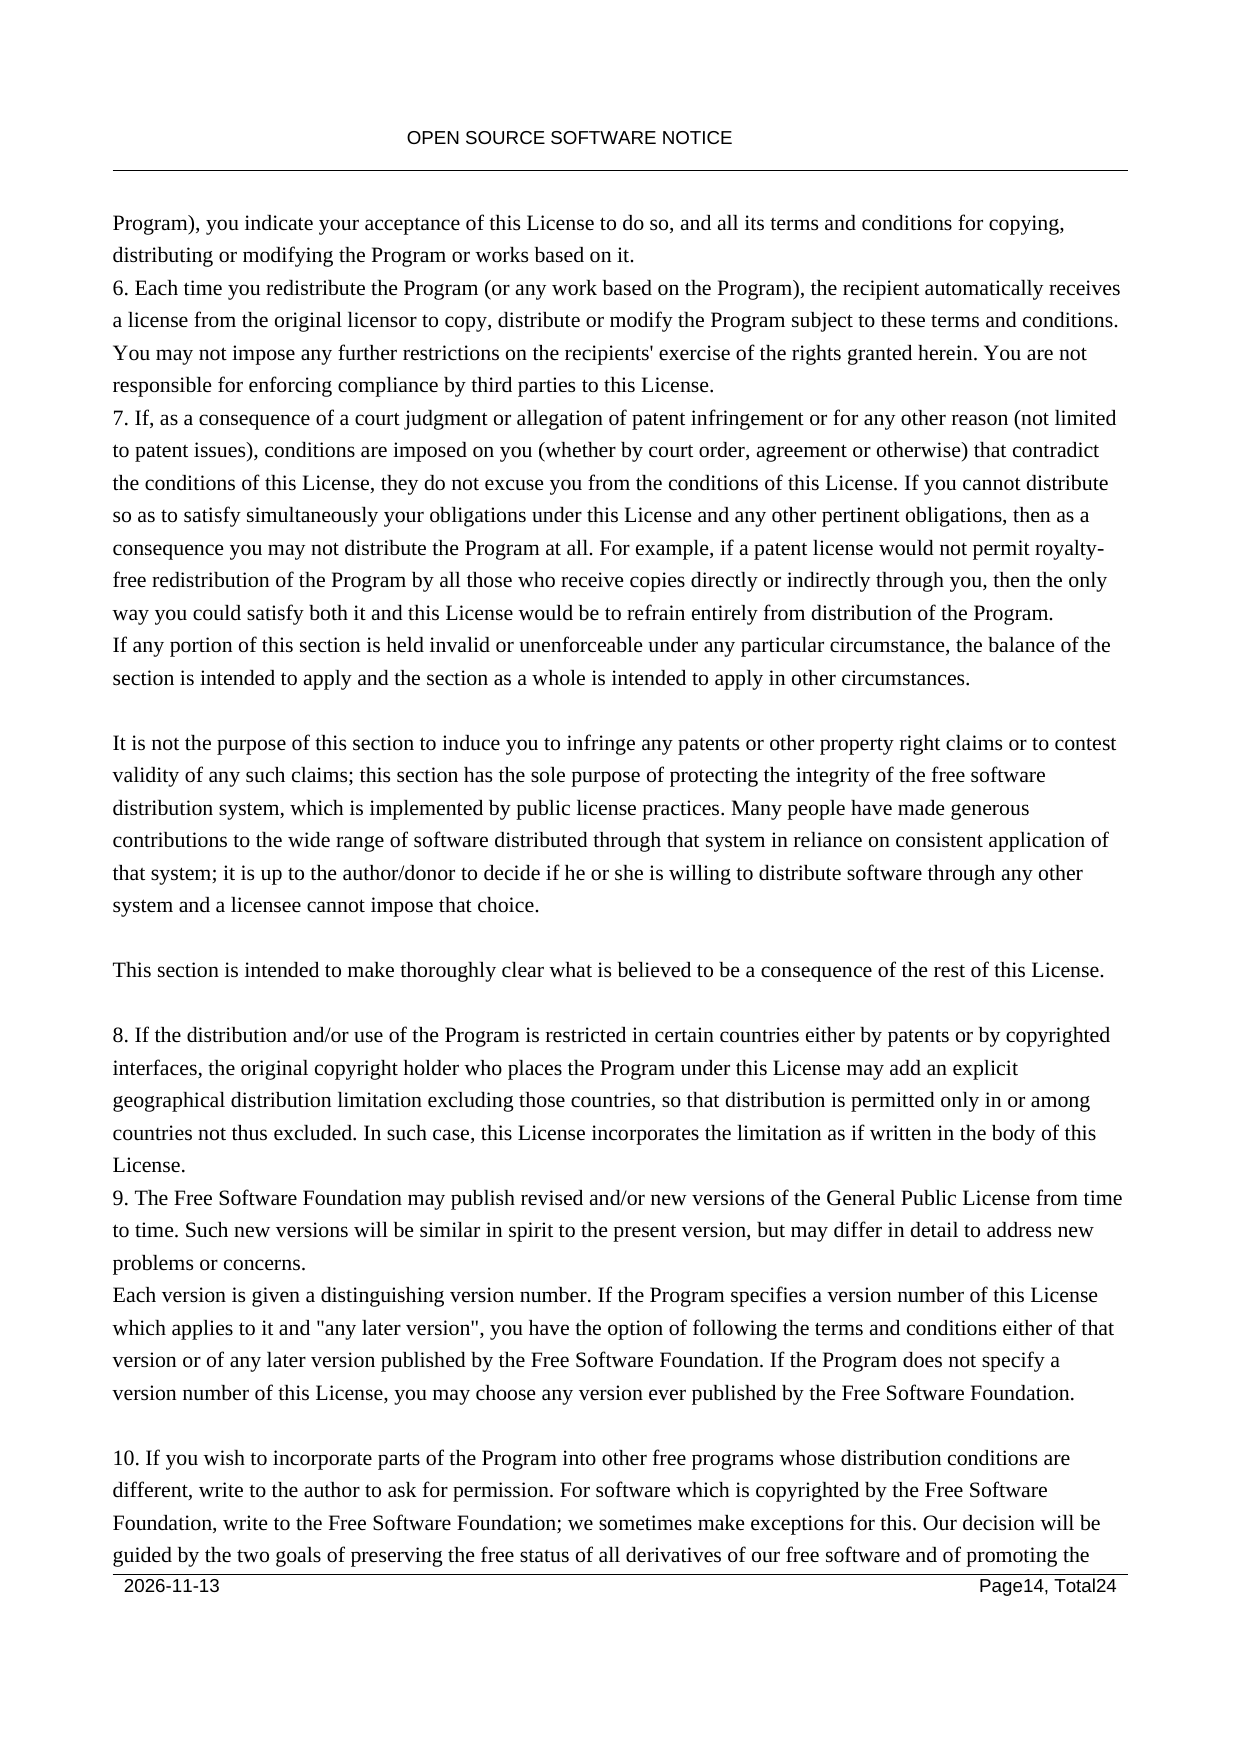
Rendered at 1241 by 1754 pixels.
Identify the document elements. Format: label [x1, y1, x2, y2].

text [112, 206, 1128, 1571]
